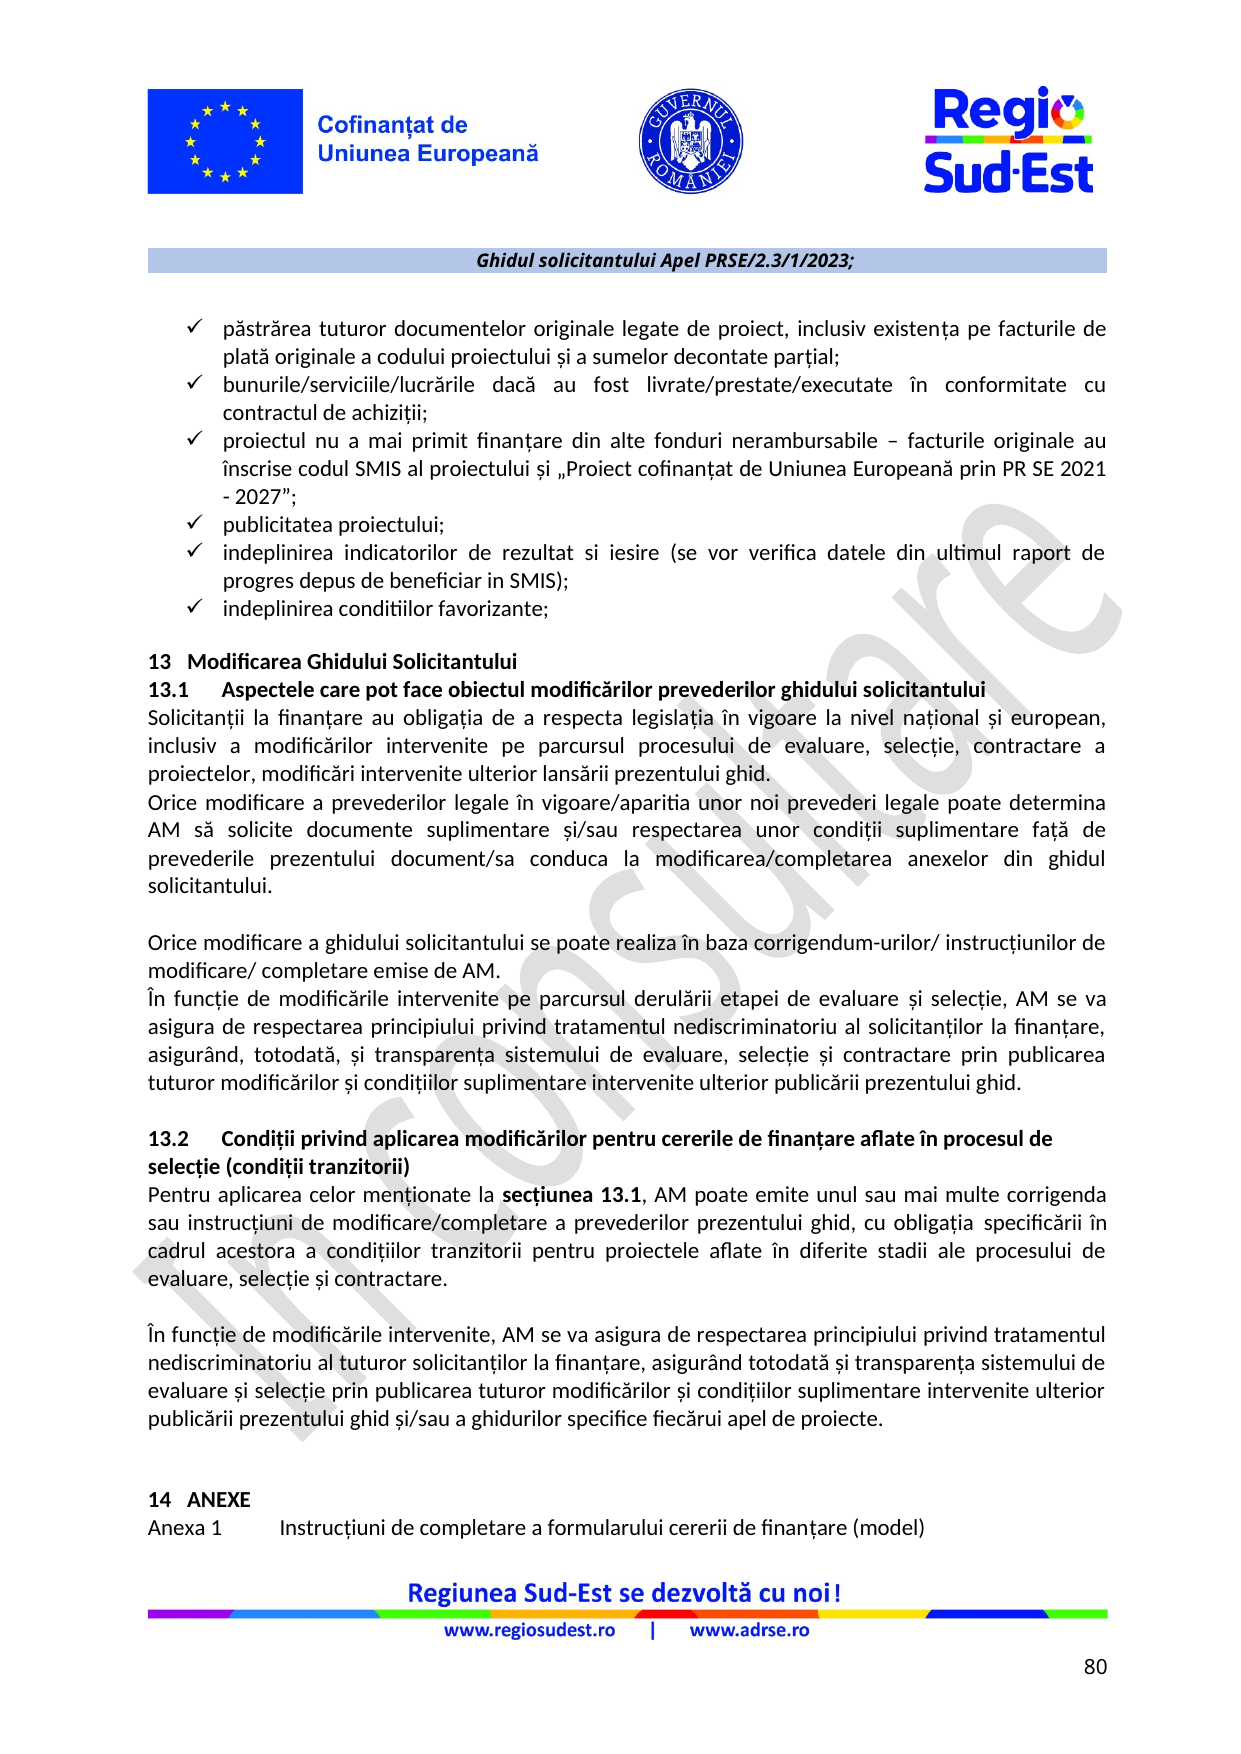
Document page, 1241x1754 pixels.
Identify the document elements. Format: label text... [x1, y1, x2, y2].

text Orice modificare a prevederilor legale în vigoare/aparitia unor noi prevederi legale poate determina AM să solicite documente suplimentare și/sau respectarea unor condiții suplimentare față de prevederile prezentului document/sa conduca la modificarea/completarea anexelor din ghidul solicitantului. [148, 788, 1107, 900]
list indeplinirea conditiilor favorizante; [185, 594, 1107, 622]
text În funcție de modificările intervenite, AM se va asigura de respectarea principiului privind tratamentul nediscriminatoriu al tuturor solicitanților la finanțare, asigurând totodată și transparența sistemului de evaluare și selecție prin publicarea tuturor modificărilor și condițiilor suplimentare intervenite ulterior publicării prezentului ghid și/sau a ghidurilor specifice fiecărui apel de proiecte. [148, 1320, 1107, 1432]
text Solicitanţii la finanțare au obligația de a respecta legislaţia în vigoare la nivel naţional şi european, inclusiv a modificărilor intervenite pe parcursul procesului de evaluare, selecție, contractare a proiectelor, modificări intervenite ulterior lansării prezentului ghid. [148, 703, 1107, 788]
picture [147, 1582, 1108, 1640]
subtitle Modificarea Ghidului Solicitantului [148, 647, 1107, 676]
subtitle ANEXE [148, 1485, 1107, 1513]
picture [147, 86, 1093, 195]
text În funcție de modificările intervenite pe parcursul derulării etapei de evaluare şi selecţie, AM se va asigura de respectarea principiului privind tratamentul nediscriminatoriu al solicitanților la finanțare, asigurând, totodată, și transparența sistemului de evaluare, selecție și contractare prin publicarea tuturor modificărilor și condițiilor suplimentare intervenite ulterior publicării prezentului ghid. [148, 984, 1107, 1096]
text Orice modificare a ghidului solicitantului se poate realiza în baza corrigendum-urilor/ instrucțiunilor de modificare/ completare emise de AM. [148, 928, 1107, 984]
list indeplinirea indicatorilor de rezultat si iesire (se vor verifica datele din ultimul raport de progres depus de beneficiar in SMIS); [185, 538, 1107, 594]
list bunurile/serviciile/lucrările dacă au fost livrate/prestate/executate în conformitate cu contractul de achiziții; [185, 370, 1107, 426]
subtitle Condiții privind aplicarea modificărilor pentru cererile de finanțare aflate în procesul de [148, 1124, 1107, 1152]
subtitle Aspectele care pot face obiectul modificărilor prevederilor ghidului solicitantului [148, 676, 1107, 703]
subtitle selecție (condiții tranzitorii) [148, 1152, 1107, 1180]
text Pentru aplicarea celor menționate la secțiunea 13.1, AM poate emite unul sau mai multe corrigenda sau instrucțiuni de modificare/completare a prevederilor prezentului ghid, cu obligația specificării în cadrul acestora a condițiilor tranzitorii pentru proiectele aflate în diferite stadii ale procesului de evaluare, selecție și contractare. [148, 1180, 1107, 1292]
list păstrărea tuturor documentelor originale legate de proiect, inclusiv existenţa pe facturile de plată originale a codului proiectului şi a sumelor decontate parţial; [185, 314, 1107, 370]
list proiectul nu a mai primit finanţare din alte fonduri nerambursabile – facturile originale au înscrise codul SMIS al proiectului şi „Proiect cofinanţat de Uniunea Europeană prin PR SE 2021 - 2027”; [185, 426, 1107, 510]
list Anexa 1 Instrucţiuni de completare a formularului cererii de finanţare (model) [148, 1513, 1107, 1541]
list publicitatea proiectului; [185, 510, 1107, 538]
